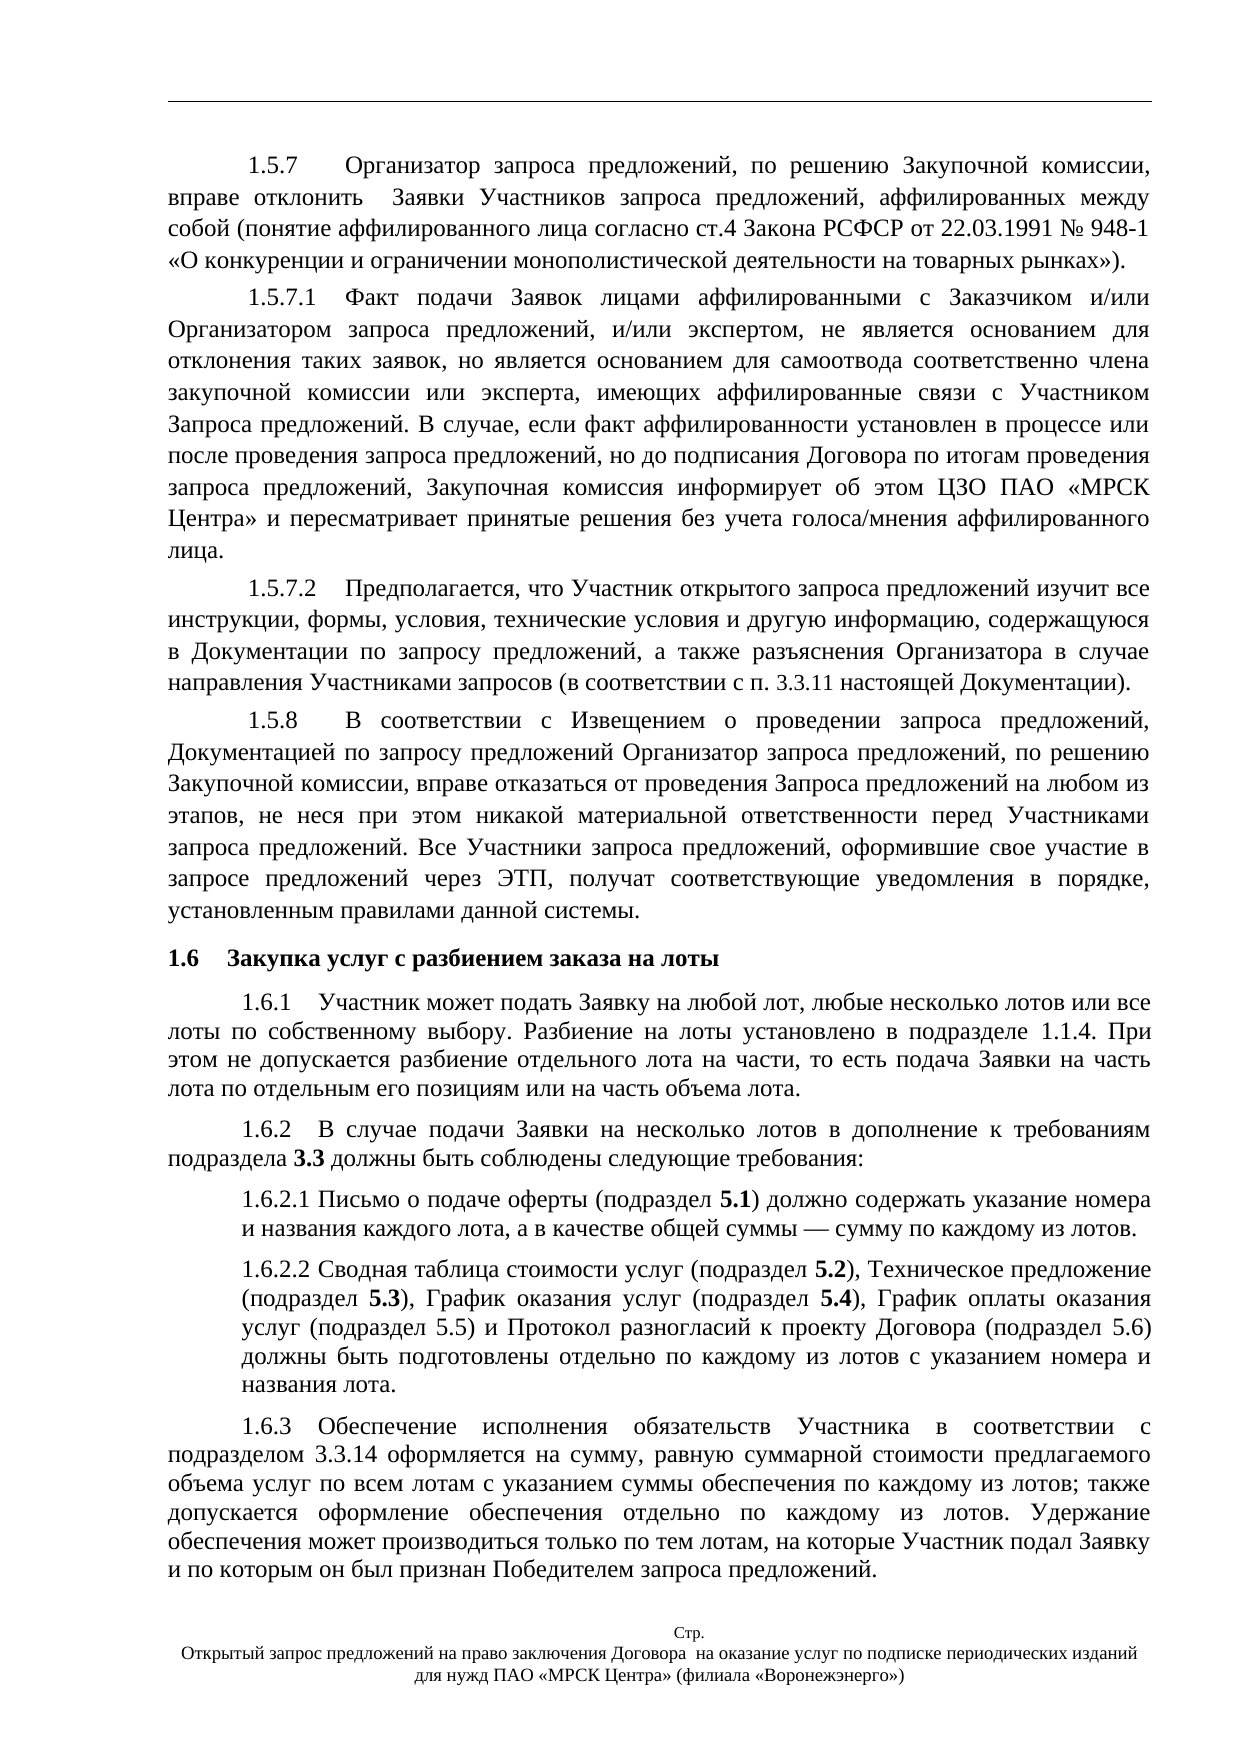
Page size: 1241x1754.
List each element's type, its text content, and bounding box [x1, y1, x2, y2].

list Организатор запроса предложений, по решению Закупочной комиссии, вправе отклонить Заявки Участников запроса предложений, аффилированных между собой (понятие аффилированного лица согласно ст.4 Закона РСФСР от 22.03.1991 № 948-1 «О конкуренции и ограничении монополистической деятельности на товарных рынках»). [168, 150, 1150, 273]
subtitle В случае подачи Заявки на несколько лотов в дополнение к требованиям подраздела 3.3 должны быть соблюдены следующие требования: [168, 1114, 1152, 1172]
subtitle Сводная таблица стоимости услуг (подраздел 5.2), Техническое предложение (подраздел 5.3), График оказания услуг (подраздел 5.4), График оплаты оказания услуг (подраздел 5.5) и Протокол разногласий к проекту Договора (подраздел 5.6) должны быть подготовлены отдельно по каждому из лотов с указанием номера и названия лота. [241, 1254, 1152, 1398]
list Факт подачи Заявок лицами аффилированными с Заказчиком и/или Организатором запроса предложений, и/или экспертом, не является основанием для отклонения таких заявок, но является основанием для самоотвода соответственно члена закупочной комиссии или эксперта, имеющих аффилированные связи с Участником Запроса предложений. В случае, если факт аффилированности установлен в процессе или после проведения запроса предложений, но до подписания Договора по итогам проведения запроса предложений, Закупочная комиссия информирует об этом ЦЗО ПАО «МРСК Центра» и пересматривает принятые решения без учета голоса/мнения аффилированного лица. [168, 282, 1150, 564]
list В соответствии с Извещением о проведении запроса предложений, Документацией по запросу предложений Организатор запроса предложений, по решению Закупочной комиссии, вправе отказаться от проведения Запроса предложений на любом из этапов, не неся при этом никакой материальной ответственности перед Участниками запроса предложений. Все Участники запроса предложений, оформившие свое участие в запросе предложений через ЭТП, получат соответствующие уведомления в порядке, установленным правилами данной системы. [168, 705, 1150, 923]
subtitle Обеспечение исполнения обязательств Участника в соответствии с подразделом 3.3.14 оформляется на сумму, равную суммарной стоимости предлагаемого объема услуг по всем лотам с указанием суммы обеспечения по каждому из лотов; также допускается оформление обеспечения отдельно по каждому из лотов. Удержание обеспечения может производиться только по тем лотам, на которые Участник подал Заявку и по которым он был признан Победителем запроса предложений. [168, 1411, 1152, 1583]
list Предполагается, что Участник открытого запроса предложений изучит все инструкции, формы, условия, технические условия и другую информацию, содержащуюся в Документации по запросу предложений, а также разъяснения Организатора в случае направления Участниками запросов (в соответствии с п. 3.3.11 настоящей Документации). [168, 573, 1150, 696]
subtitle Участник может подать Заявку на любой лот, любые несколько лотов или все лоты по собственному выбору. Разбиение на лоты установлено в подразделе 1.1.4. При этом не допускается разбиение отдельного лота на части, то есть подача Заявки на часть лота по отдельным его позициям или на часть объема лота. [168, 987, 1152, 1102]
subtitle Письмо о подаче оферты (подраздел 5.1) должно содержать указание номера и названия каждого лота, а в качестве общей суммы — сумму по каждому из лотов. [241, 1184, 1152, 1242]
subtitle Закупка услуг с разбиением заказа на лоты [168, 943, 1152, 972]
